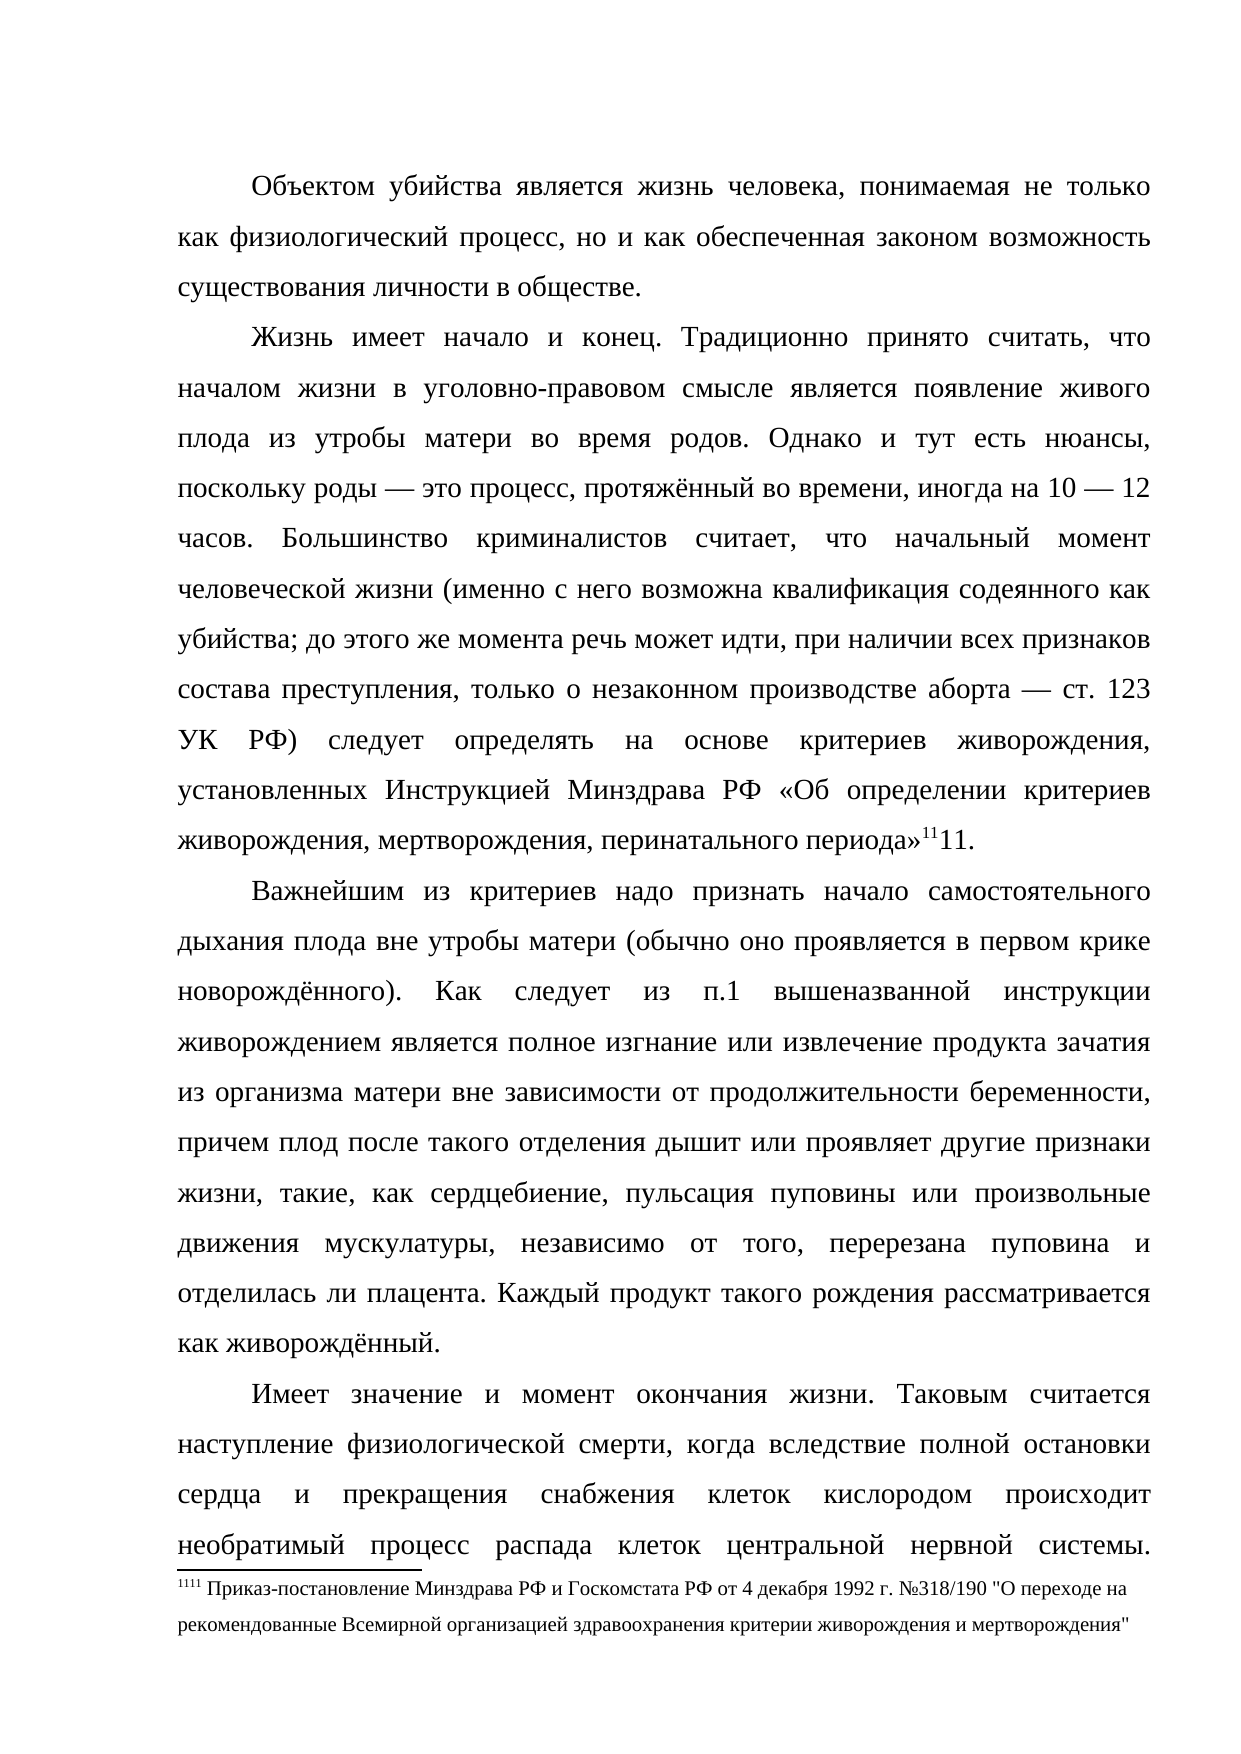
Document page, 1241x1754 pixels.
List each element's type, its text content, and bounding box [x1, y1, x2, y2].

text Жизнь имеет начало и конец. Традиционно принято считать, что началом жизни в уголовно-правовом смысле является появление живого плода из утробы матери во время родов. Однако и тут есть нюансы, поскольку роды — это процесс, протяжённый во времени, иногда на 10 — 12 часов. Большинство криминалистов считает, что начальный момент человеческой жизни (именно с него возможна квалификация содеянного как убийства; до этого же момента речь может идти, при наличии всех признаков состава преступления, только о незаконном производстве аборта — ст. 123 УК РФ) следует определять на основе критериев живорождения, установленных Инструкцией Минздрава РФ «Об определении критериев живорождения, мертворождения, перинатального периода»11. [177, 319, 1152, 856]
text Объектом убийства является жизнь человека, понимаемая не только как физиологический процесс, но и как обеспеченная законом возможность существования личности в обществе. [177, 168, 1152, 303]
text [177, 1376, 1152, 1560]
text Важнейшим из критериев надо признать начало самостоятельного дыхания плода вне утробы матери (обычно оно проявляется в первом крике новорождённого). Как следует из п.1 вышеназванной инструкции живорождением является полное изгнание или извлечение продукта зачатия из организма матери вне зависимости от продолжительности беременности, причем плод после такого отделения дышит или проявляет другие признаки жизни, такие, как сердцебиение, пульсация пуповины или произвольные движения мускулатуры, независимо от того, перерезана пуповина и отделилась ли плацента. Каждый продукт такого рождения рассматривается как живорождённый. [177, 873, 1152, 1359]
